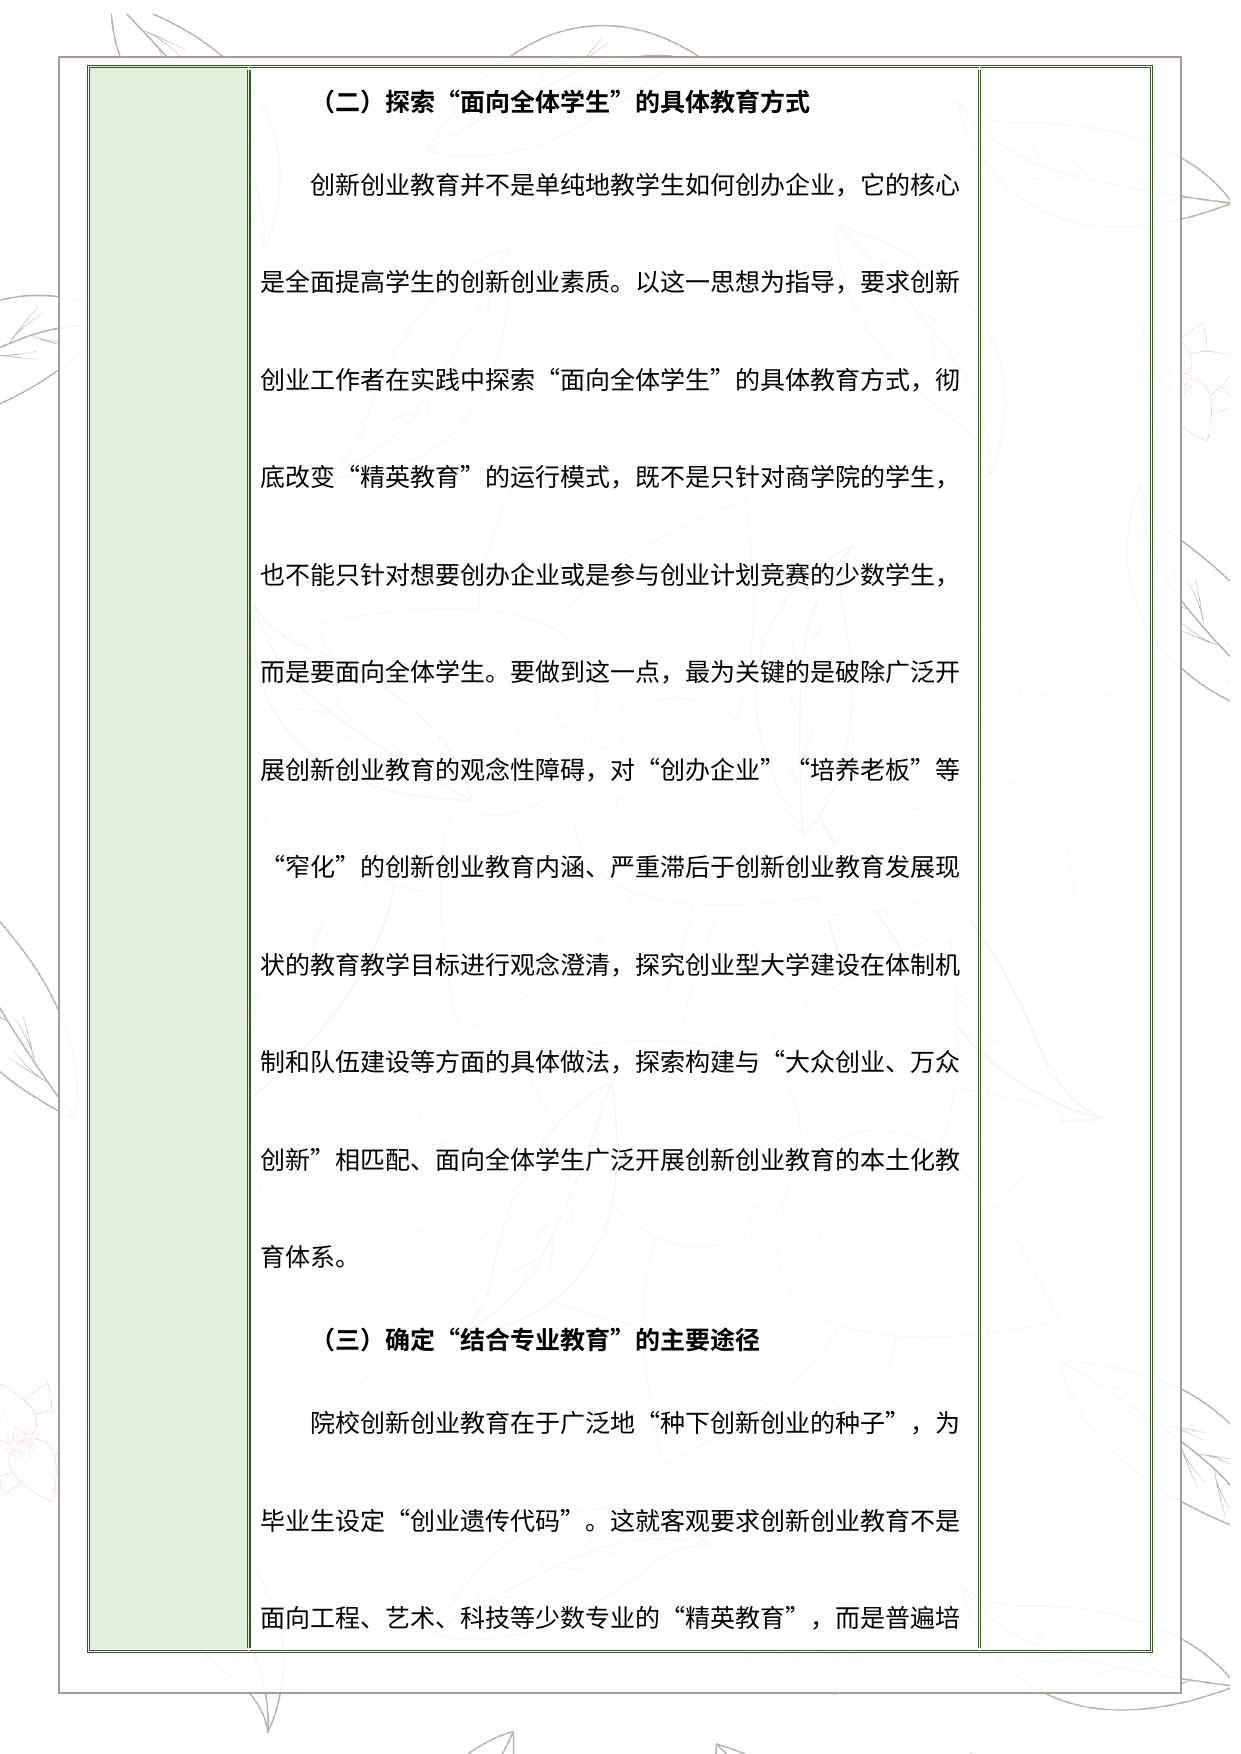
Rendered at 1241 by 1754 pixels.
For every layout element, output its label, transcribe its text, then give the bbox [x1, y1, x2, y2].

table_cell 知识讲解 （40min） [90, 66, 249, 1649]
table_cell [980, 68, 1150, 1649]
picture [0, 0, 1241, 1754]
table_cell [249, 68, 979, 1649]
